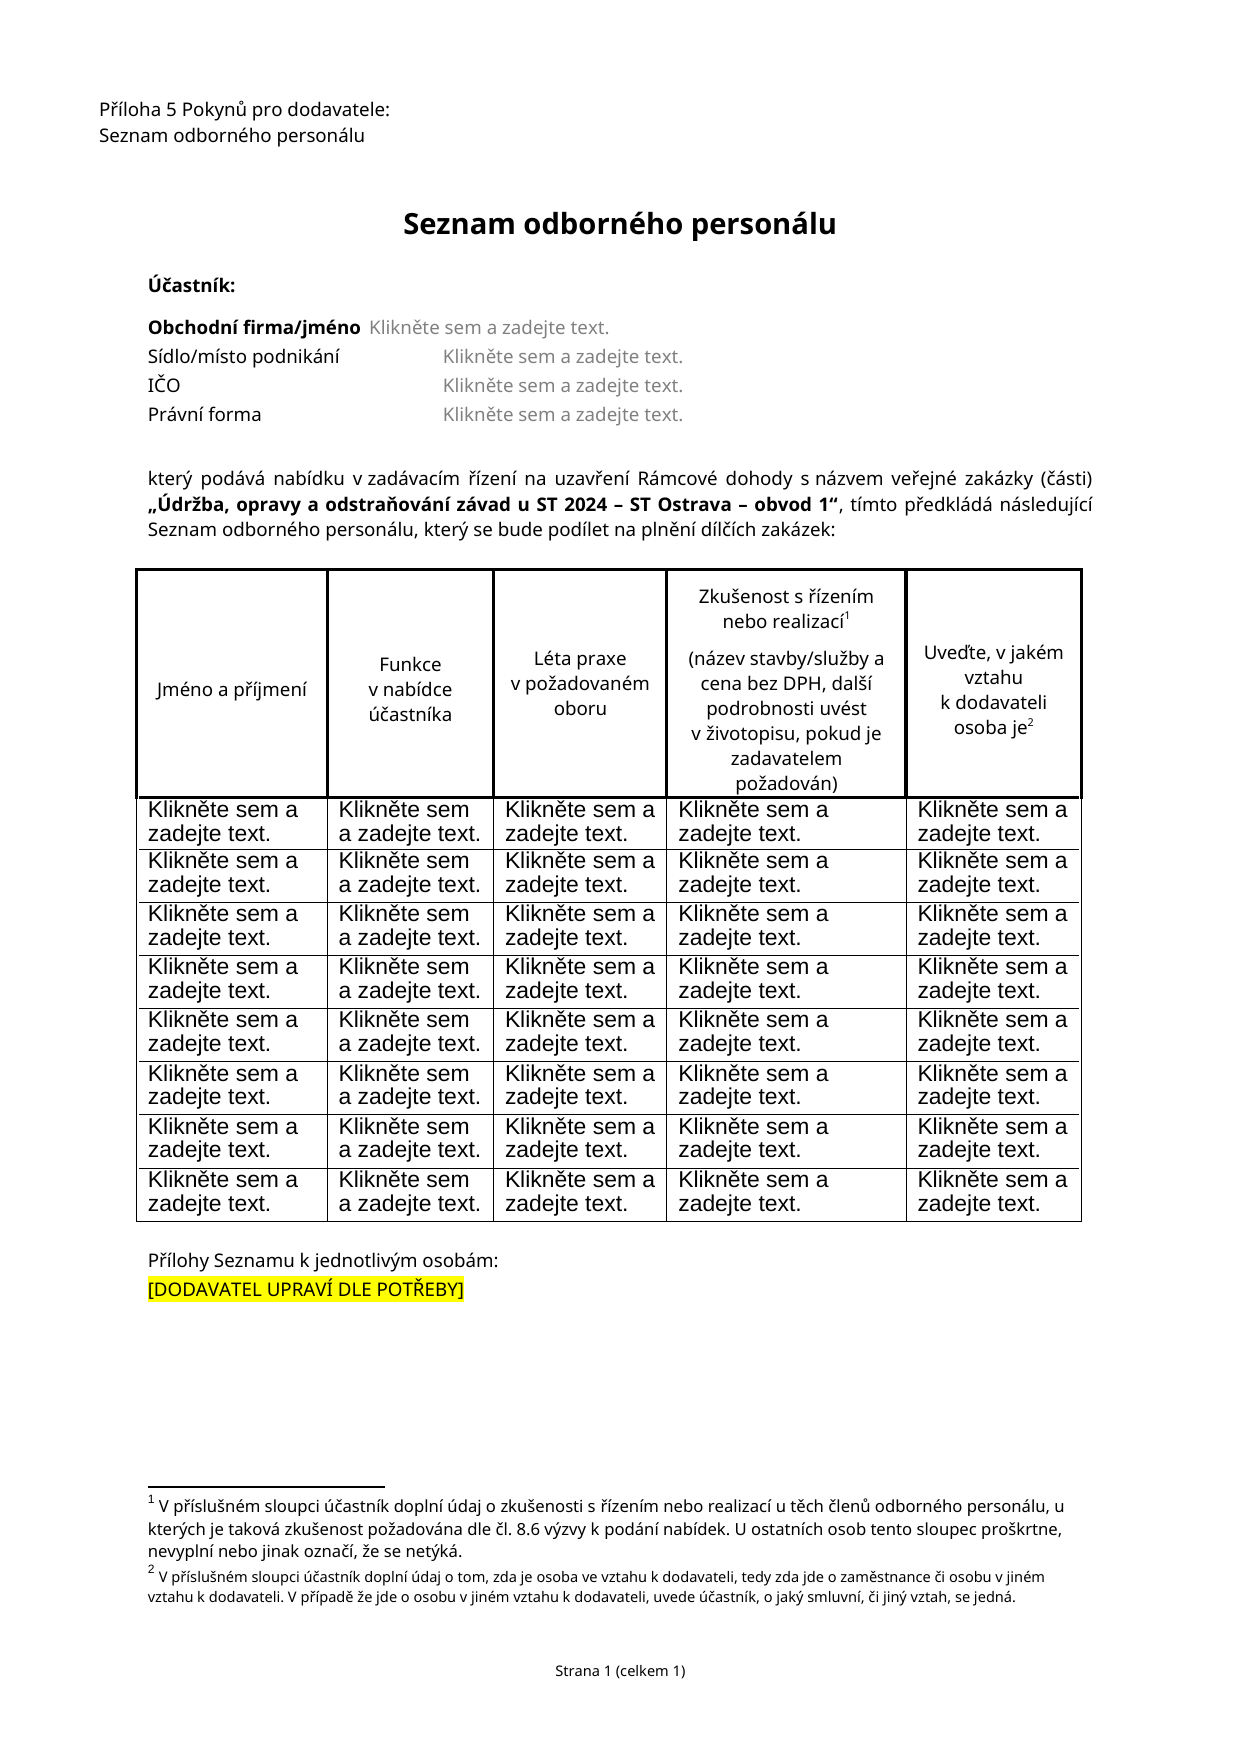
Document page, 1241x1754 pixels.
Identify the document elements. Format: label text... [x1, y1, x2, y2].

table_header Uveďte, v jakém vztahu k dodavateli osoba je [908, 571, 1080, 796]
text IČO [148, 369, 1093, 398]
table_header Funkce v nabídce účastníka [329, 571, 492, 796]
text Obchodní firma/jméno [148, 311, 1093, 340]
title Seznam odborného personálu [148, 203, 1093, 243]
table_header Léta praxe v požadovaném oboru [495, 571, 665, 796]
text Přílohy Seznamu k jednotlivým osobám: [148, 1247, 1093, 1273]
table_header Jméno a příjmení [138, 571, 326, 796]
text [DODAVATEL UPRAVÍ DLE POTŘEBY] [148, 1273, 1092, 1302]
text který podává nabídku v zadávacím řízení na uzavření Rámcové dohody s názvem veřejné zakázky (části) „Údržba, opravy a odstraňování závad u ST 2024 – ST Ostrava – obvod 1“, tímto předkládá následující Seznam odborného personálu, který se bude podílet na plnění dílčích zakázek: [148, 465, 1093, 542]
text Právní forma [148, 398, 1093, 427]
table_header Zkušenost s řízením nebo realizací (název stavby/služby a cena bez DPH, další podrobnosti uvést v životopisu, pokud je zadavatelem požadován) [668, 571, 904, 796]
text Sídlo/místo podnikání [148, 340, 1093, 369]
text Účastník: [148, 268, 1093, 299]
